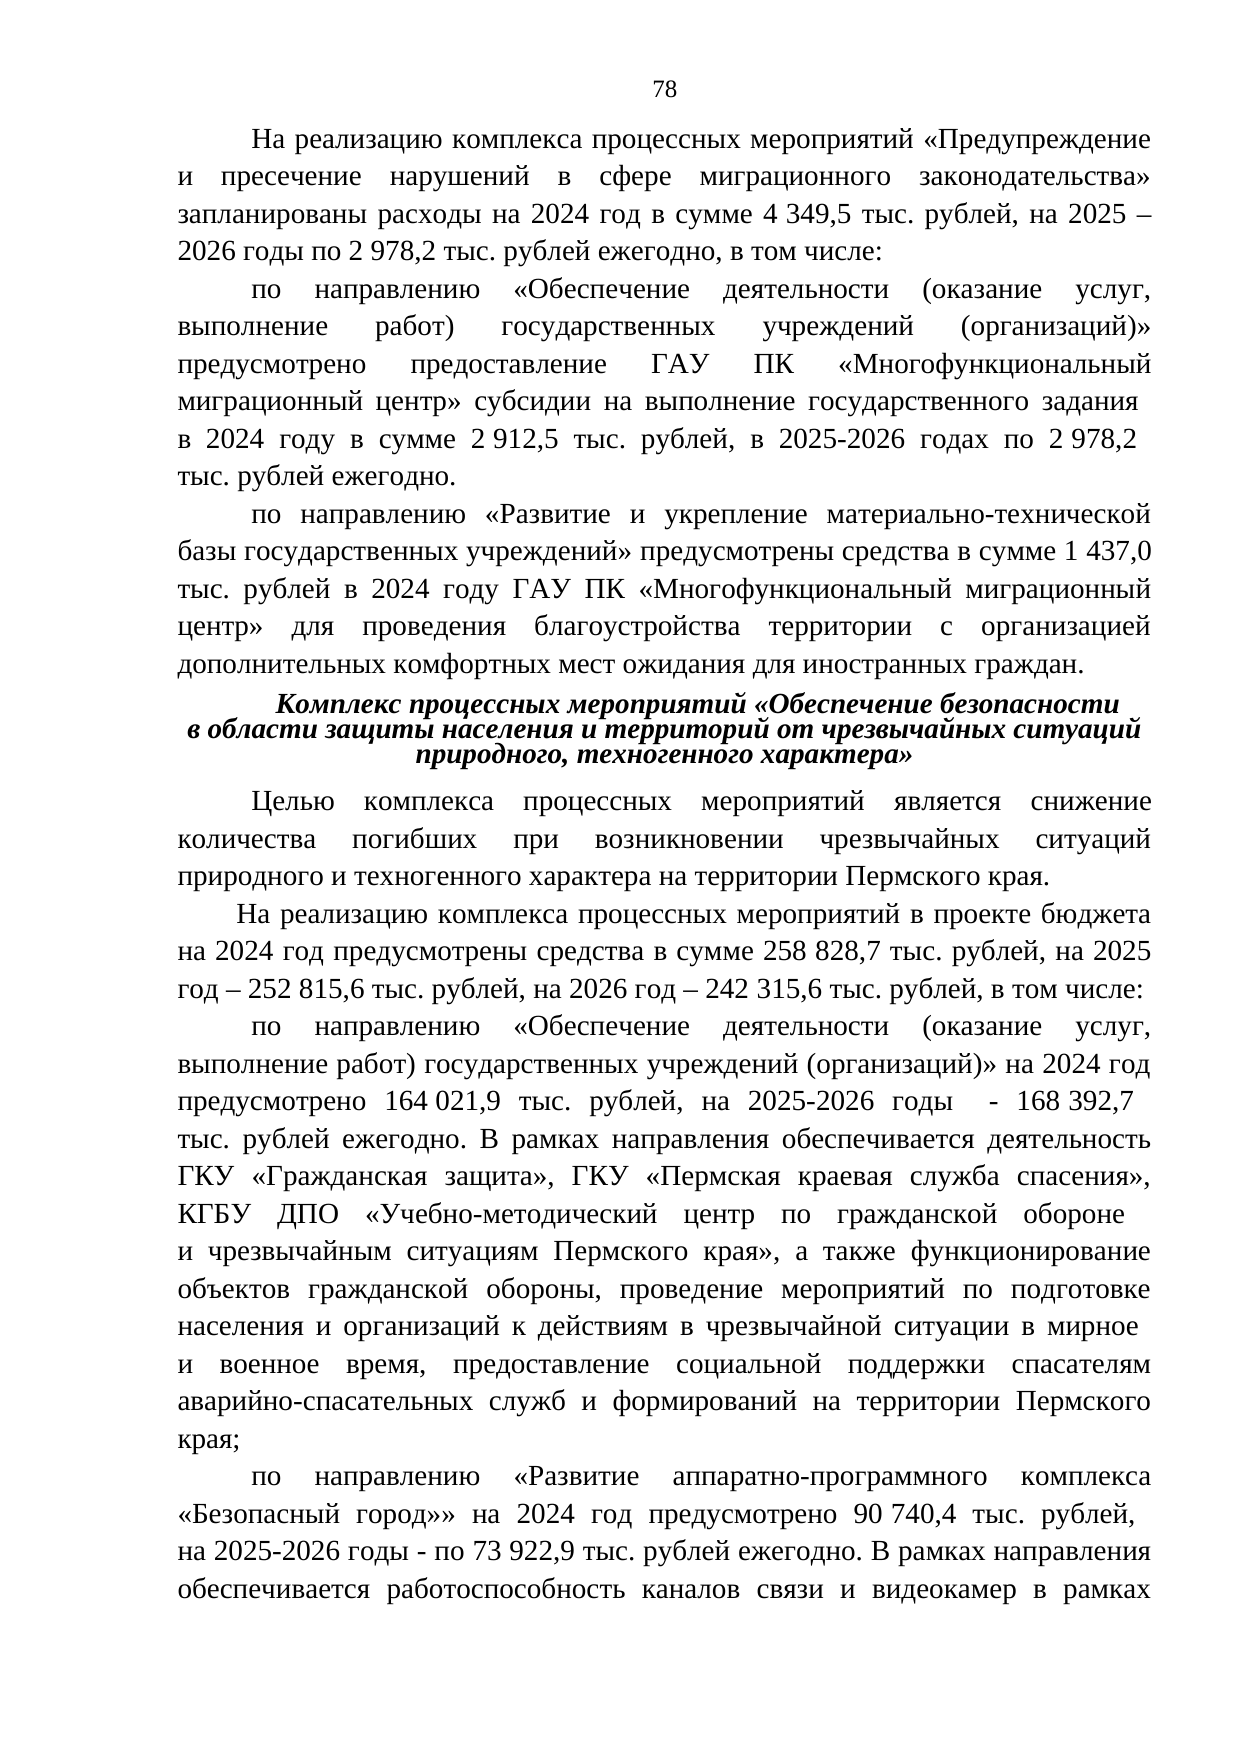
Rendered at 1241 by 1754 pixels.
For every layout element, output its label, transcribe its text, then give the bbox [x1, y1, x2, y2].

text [177, 1456, 1152, 1606]
text На реализацию комплекса процессных мероприятий в проекте бюджета на 2024 год предусмотрены средства в сумме 258 828,7 тыс. рублей, на 2025 год – 252 815,6 тыс. рублей, на 2026 год – 242 315,6 тыс. рублей, в том числе: [177, 893, 1152, 1006]
text Комплекс процессных мероприятий «Обеспечение безопасности в области защиты населения и территорий от чрезвычайных ситуаций природного, техногенного характера» [177, 693, 1152, 768]
text по направлению «Обеспечение деятельности (оказание услуг, выполнение работ) государственных учреждений (организаций)» на 2024 год предусмотрено 164 021,9 тыс. рублей, на 2025-2026 годы - 168 392,7 тыс. рублей ежегодно. В рамках направления обеспечивается деятельность ГКУ «Гражданская защита», ГКУ «Пермская краевая служба спасения», КГБУ ДПО «Учебно-методический центр по гражданской обороне и чрезвычайным ситуациям Пермского края», а также функционирование объектов гражданской обороны, проведение мероприятий по подготовке населения и организаций к действиям в чрезвычайной ситуации в мирное и военное время, предоставление социальной поддержки спасателям аварийно-спасательных служб и формирований на территории Пермского края; [177, 1006, 1152, 1456]
text по направлению «Развитие и укрепление материально-технической базы государственных учреждений» предусмотрены средства в сумме 1 437,0 тыс. рублей в 2024 году ГАУ ПК «Многофункциональный миграционный центр» для проведения благоустройства территории с организацией дополнительных комфортных мест ожидания для иностранных граждан. [177, 493, 1152, 681]
text На реализацию комплекса процессных мероприятий «Предупреждение и пресечение нарушений в сфере миграционного законодательства» запланированы расходы на 2024 год в сумме 4 349,5 тыс. рублей, на 2025 – 2026 годы по 2 978,2 тыс. рублей ежегодно, в том числе: [177, 118, 1152, 268]
text Целью комплекса процессных мероприятий является снижение количества погибших при возникновении чрезвычайных ситуаций природного и техногенного характера на территории Пермского края. [177, 781, 1152, 893]
text по направлению «Обеспечение деятельности (оказание услуг, выполнение работ) государственных учреждений (организаций)» предусмотрено предоставление ГАУ ПК «Многофункциональный миграционный центр» субсидии на выполнение государственного задания в 2024 году в сумме 2 912,5 тыс. рублей, в 2025-2026 годах по 2 978,2 тыс. рублей ежегодно. [177, 268, 1152, 493]
